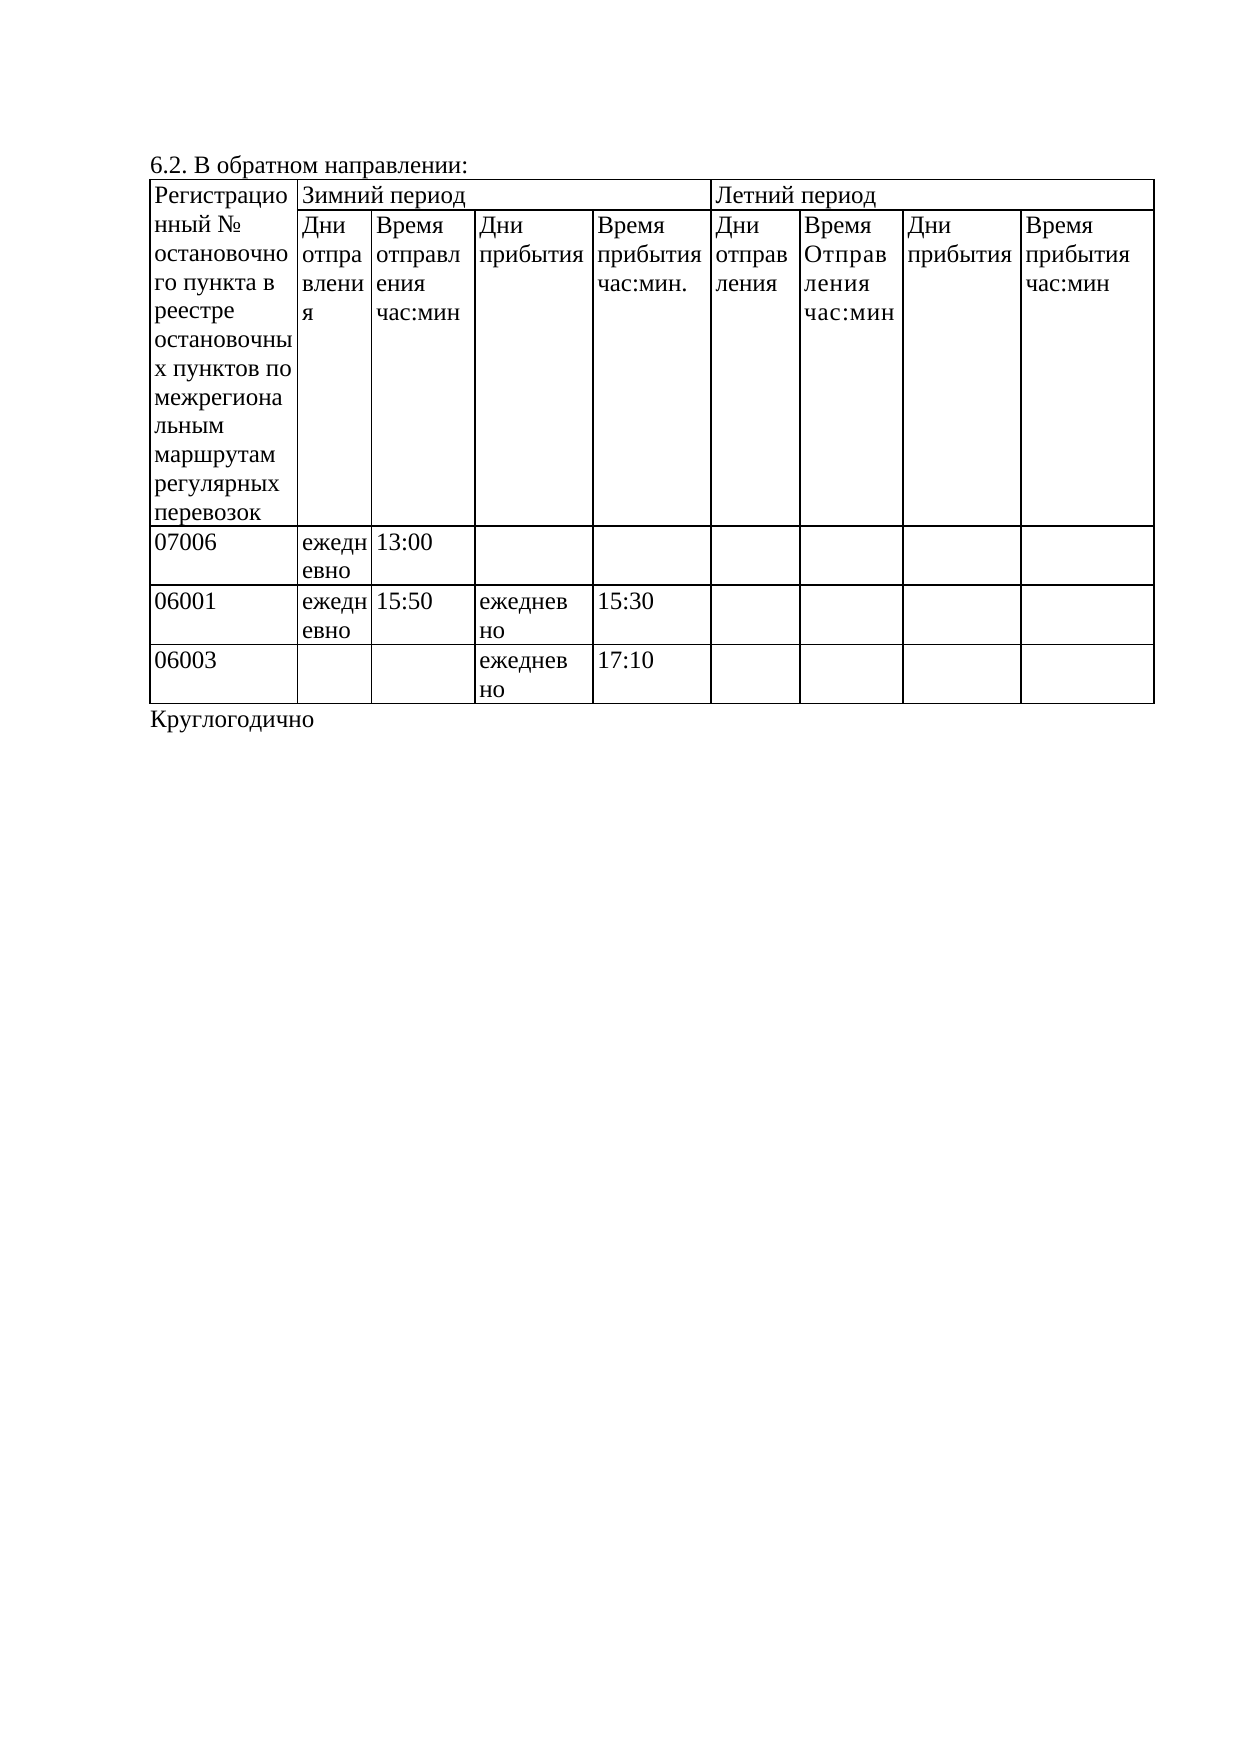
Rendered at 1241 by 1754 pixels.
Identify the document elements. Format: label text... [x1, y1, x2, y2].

table_cell [712, 645, 799, 702]
table_cell [712, 527, 799, 584]
table_cell ежедневно [298, 586, 371, 643]
table_cell 06003 [151, 645, 297, 702]
table_cell Время прибытия час:мин. [594, 211, 710, 525]
table_cell [476, 527, 592, 584]
table_cell Время Отправления час:мин [801, 211, 902, 525]
table_cell [801, 645, 902, 702]
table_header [151, 180, 297, 525]
table_cell 13:00 [372, 527, 474, 584]
table_cell [298, 645, 371, 702]
text 6.2. В обратном направлении: [150, 150, 1090, 179]
table_cell [712, 586, 799, 643]
table_cell Дни прибытия [476, 211, 592, 525]
table_cell Дни отправления [712, 211, 799, 525]
table_cell [904, 645, 1020, 702]
table_cell [594, 527, 710, 584]
table_cell [1022, 586, 1153, 643]
table_cell Время отправления час:мин [372, 211, 474, 525]
text Круглогодично [150, 704, 1090, 733]
table_cell [801, 527, 902, 584]
table_cell ежеднев но [476, 586, 592, 643]
table_cell 07006 [151, 527, 297, 584]
table_cell ежеднев но [476, 645, 592, 702]
table_cell ежедневно [298, 527, 371, 584]
table_cell [1022, 527, 1153, 584]
table_cell Время прибытия час:мин [1022, 211, 1153, 525]
table_cell 17:10 [594, 645, 710, 702]
table_cell [1022, 645, 1153, 702]
table_cell Дни прибытия [904, 211, 1020, 525]
table_cell [904, 586, 1020, 643]
table_cell 15:50 [372, 586, 474, 643]
table_cell 15:30 [594, 586, 710, 643]
table_cell 06001 [151, 586, 297, 643]
table_cell [904, 527, 1020, 584]
table_cell [372, 645, 474, 702]
table_header Летний период [712, 180, 1153, 209]
table_header Зимний период [298, 180, 710, 209]
table_cell [801, 586, 902, 643]
table_cell Дни отправления [298, 211, 371, 525]
